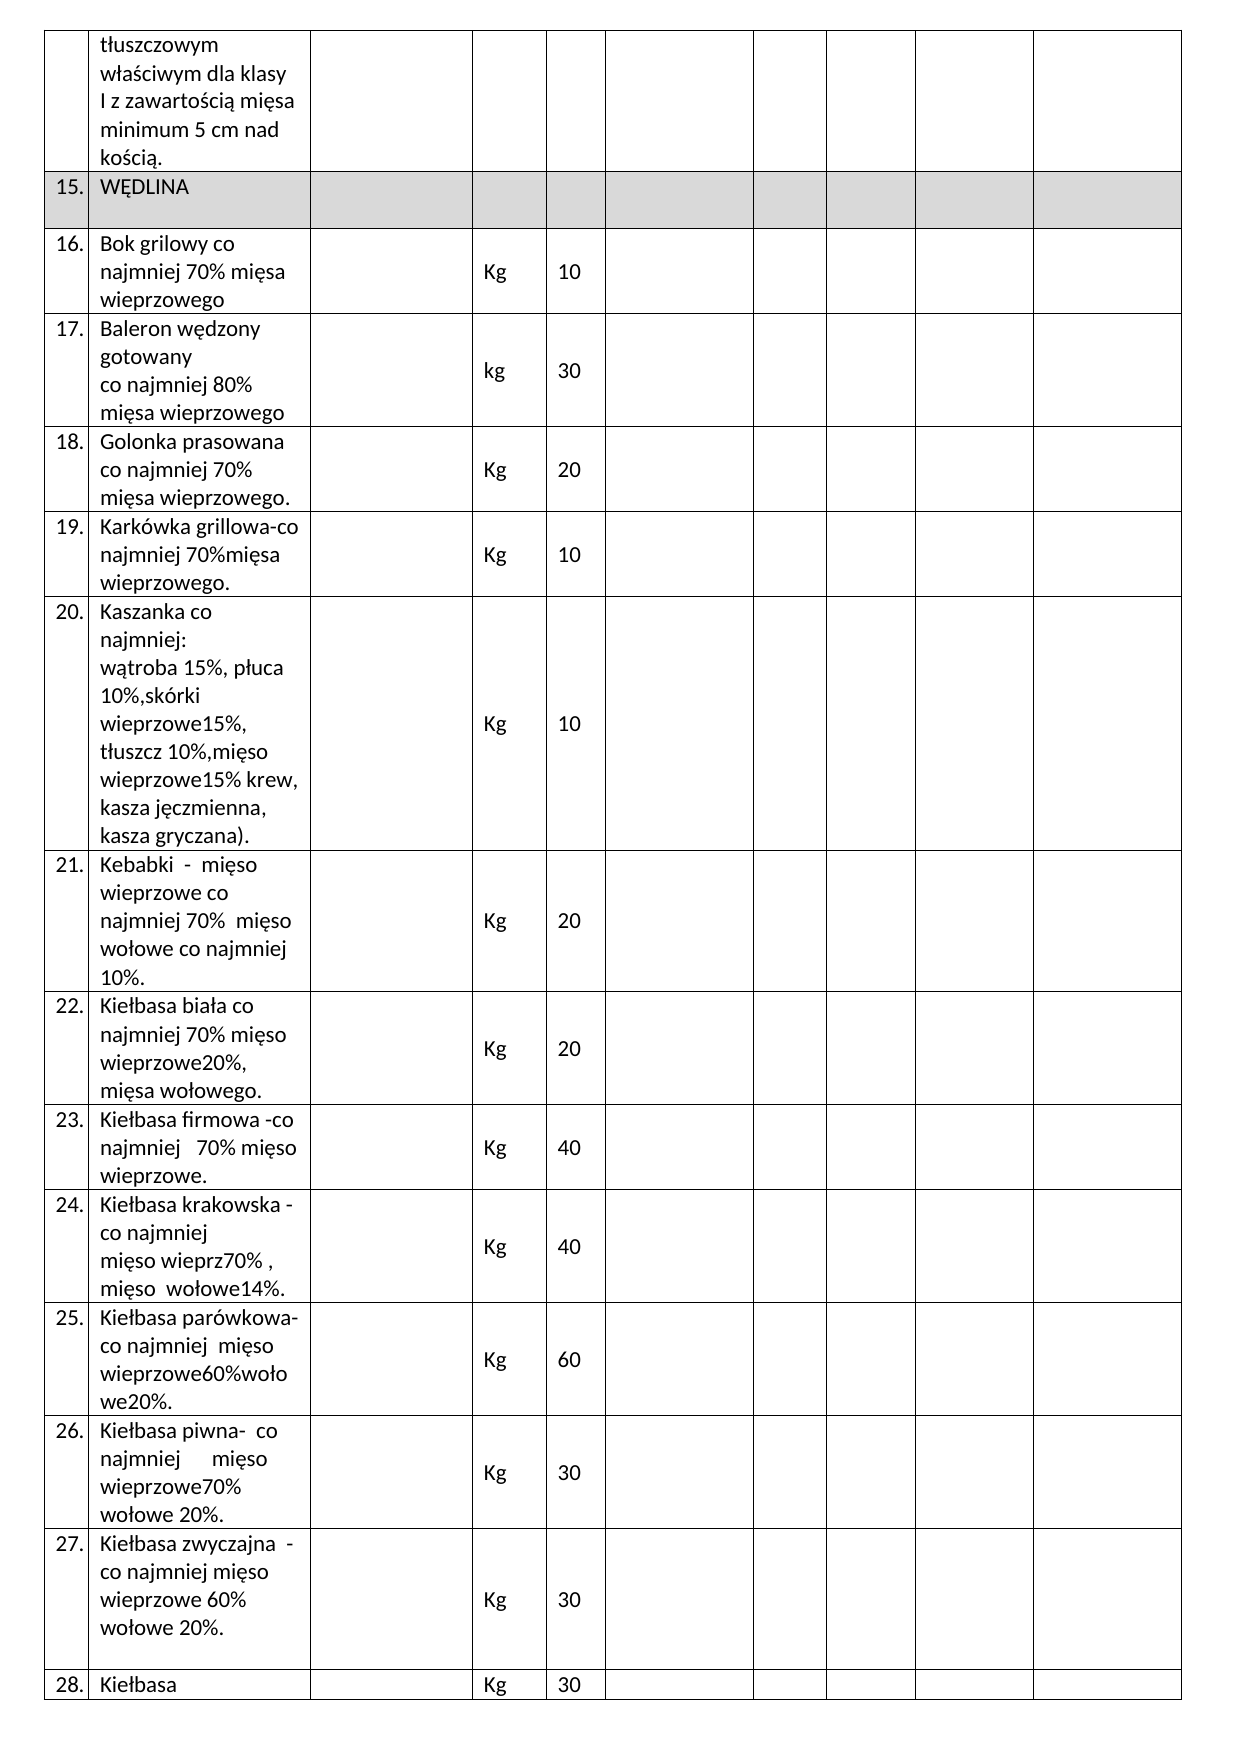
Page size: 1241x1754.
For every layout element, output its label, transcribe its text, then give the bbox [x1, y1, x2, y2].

table_cell Kg [473, 851, 546, 991]
table_cell [311, 1105, 472, 1189]
table_cell [311, 992, 472, 1104]
table_cell [1034, 597, 1181, 849]
table_cell [606, 1670, 753, 1698]
table_cell Kiełbasa biała co najmniej 70% mięso wieprzowe20%, mięsa wołowego. [89, 992, 310, 1104]
table_cell [45, 1670, 88, 1698]
table_cell [1034, 851, 1181, 991]
table_cell [311, 1303, 472, 1415]
table_cell [916, 1303, 1033, 1415]
table_cell Kg [473, 992, 546, 1104]
table_cell 10 [547, 512, 605, 596]
table_cell [311, 229, 472, 313]
table_cell [754, 992, 826, 1104]
table_cell Baleron wędzony gotowany co najmniej 80% mięsa wieprzowego [89, 314, 310, 426]
table_cell [1034, 314, 1181, 426]
table_cell [311, 1529, 472, 1669]
table_cell [916, 851, 1033, 991]
table_cell [311, 1670, 472, 1698]
table_cell [916, 597, 1033, 849]
table_cell [606, 1190, 753, 1302]
table_cell [754, 1529, 826, 1669]
table_cell [547, 172, 605, 228]
table_cell [827, 512, 915, 596]
table_cell [827, 1105, 915, 1189]
table_cell [311, 1190, 472, 1302]
table_cell [311, 172, 472, 228]
table_cell [1034, 229, 1181, 313]
table_cell [311, 314, 472, 426]
table_cell [606, 512, 753, 596]
table_cell 20 [547, 427, 605, 511]
table_cell [606, 314, 753, 426]
table_cell Kg [473, 1670, 546, 1698]
table_cell Kg [473, 1416, 546, 1528]
table_cell 60 [547, 1303, 605, 1415]
table_cell [827, 992, 915, 1104]
table_cell Kiełbasa parówkowa- co najmniej mięso wieprzowe60%wołowe20%. [89, 1303, 310, 1415]
table_cell [45, 31, 88, 171]
table_cell Golonka prasowana co najmniej 70% mięsa wieprzowego. [89, 427, 310, 511]
table_cell [754, 1670, 826, 1698]
table_cell [827, 851, 915, 991]
table_cell 30 [547, 314, 605, 426]
table_cell [45, 314, 88, 426]
table_cell 20 [547, 992, 605, 1104]
table_cell 10 [547, 597, 605, 849]
table_cell [916, 1190, 1033, 1302]
table_cell [754, 229, 826, 313]
table_cell 30 [547, 1670, 605, 1698]
table_cell Bok grilowy co najmniej 70% mięsa wieprzowego [89, 229, 310, 313]
table_cell 40 [547, 1190, 605, 1302]
table_cell [606, 851, 753, 991]
table_cell [916, 314, 1033, 426]
table_cell 30 [547, 1416, 605, 1528]
table_cell [827, 1529, 915, 1669]
table_cell [311, 851, 472, 991]
table_cell 10 [547, 229, 605, 313]
table_cell [1034, 1416, 1181, 1528]
table_cell [311, 31, 472, 171]
table_cell [827, 427, 915, 511]
table_cell [754, 1105, 826, 1189]
table_cell [45, 1529, 88, 1669]
table_cell Kg [473, 1105, 546, 1189]
table_cell [916, 1416, 1033, 1528]
table_cell [754, 31, 826, 171]
table_cell [311, 597, 472, 849]
table_cell [827, 597, 915, 849]
table_cell Kg [473, 229, 546, 313]
table_cell [1034, 1303, 1181, 1415]
table_cell [45, 851, 88, 991]
table_cell Kg [473, 1303, 546, 1415]
table_cell [45, 1105, 88, 1189]
table_cell [916, 229, 1033, 313]
table_cell 30 [547, 1529, 605, 1669]
table_cell [606, 1529, 753, 1669]
table_cell [916, 427, 1033, 511]
table_cell [827, 31, 915, 171]
table_cell [754, 851, 826, 991]
table_cell Kg [473, 1190, 546, 1302]
table_cell Kg [473, 597, 546, 849]
table_cell [1034, 1190, 1181, 1302]
table_cell [1034, 512, 1181, 596]
table_cell [754, 314, 826, 426]
table_cell WĘDLINA [89, 172, 310, 228]
table_cell [754, 1303, 826, 1415]
table_cell [1034, 172, 1181, 228]
table_cell [45, 229, 88, 313]
table_cell [1034, 1670, 1181, 1698]
table_cell [754, 512, 826, 596]
table_cell [827, 1416, 915, 1528]
table_cell [45, 1416, 88, 1528]
table_cell Kebabki - mięso wieprzowe co najmniej 70% mięso wołowe co najmniej 10%. [89, 851, 310, 991]
table_cell Kg [473, 31, 546, 171]
table_cell [45, 597, 88, 849]
table_cell [606, 992, 753, 1104]
table_cell [311, 512, 472, 596]
table_cell Kiełbasa krakowska - co najmniej mięso wieprz70% , mięso wołowe14%. [89, 1190, 310, 1302]
table_cell 20 [547, 851, 605, 991]
table_cell [606, 172, 753, 228]
table_cell [606, 427, 753, 511]
table_cell [754, 597, 826, 849]
table_cell [606, 31, 753, 171]
table_cell [916, 172, 1033, 228]
table_cell [1034, 1105, 1181, 1189]
table_cell [311, 427, 472, 511]
table_cell kg [473, 314, 546, 426]
table_cell [754, 172, 826, 228]
table_cell [606, 1416, 753, 1528]
table_cell [311, 1416, 472, 1528]
table_cell Karkówka grillowa-co najmniej 70%mięsa wieprzowego. [89, 512, 310, 596]
table_cell [45, 1190, 88, 1302]
table_cell [45, 427, 88, 511]
table_cell Kiełbasa zwyczajna -co najmniej mięso wieprzowe 60% wołowe 20%. [89, 1529, 310, 1669]
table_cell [89, 1670, 310, 1698]
table_cell [754, 1190, 826, 1302]
table_cell [916, 992, 1033, 1104]
table_cell [827, 314, 915, 426]
table_cell 40 [547, 1105, 605, 1189]
table_cell [45, 992, 88, 1104]
table_cell [1034, 427, 1181, 511]
table_cell [1034, 31, 1181, 171]
table_cell [916, 1529, 1033, 1669]
table_cell Kg [473, 427, 546, 511]
table_cell [916, 1105, 1033, 1189]
table_cell [827, 1303, 915, 1415]
table_cell [45, 1303, 88, 1415]
table_cell [916, 1670, 1033, 1698]
table_cell [473, 172, 546, 228]
table_cell [827, 229, 915, 313]
table_cell Kg [473, 1529, 546, 1669]
table_cell [606, 597, 753, 849]
table_cell [606, 1303, 753, 1415]
table_cell [754, 1416, 826, 1528]
table_cell [606, 229, 753, 313]
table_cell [89, 31, 310, 171]
table_cell 50 [547, 31, 605, 171]
table_cell [1034, 1529, 1181, 1669]
table_cell [916, 31, 1033, 171]
table_cell [916, 512, 1033, 596]
table_cell [606, 1105, 753, 1189]
table_cell [45, 172, 88, 228]
table_cell [45, 512, 88, 596]
table_cell [1034, 992, 1181, 1104]
table_cell [827, 172, 915, 228]
table_cell Kaszanka co najmniej: wątroba 15%, płuca 10%,skórki wieprzowe15%, tłuszcz 10%,mięso wieprzowe15% krew, kasza jęczmienna, kasza gryczana). [89, 597, 310, 849]
table_cell [754, 427, 826, 511]
table_cell [827, 1670, 915, 1698]
table_cell Kg [473, 512, 546, 596]
table_cell [827, 1190, 915, 1302]
table_cell Kiełbasa firmowa -co najmniej 70% mięso wieprzowe. [89, 1105, 310, 1189]
table_cell Kiełbasa piwna- co najmniej mięso wieprzowe70% wołowe 20%. [89, 1416, 310, 1528]
